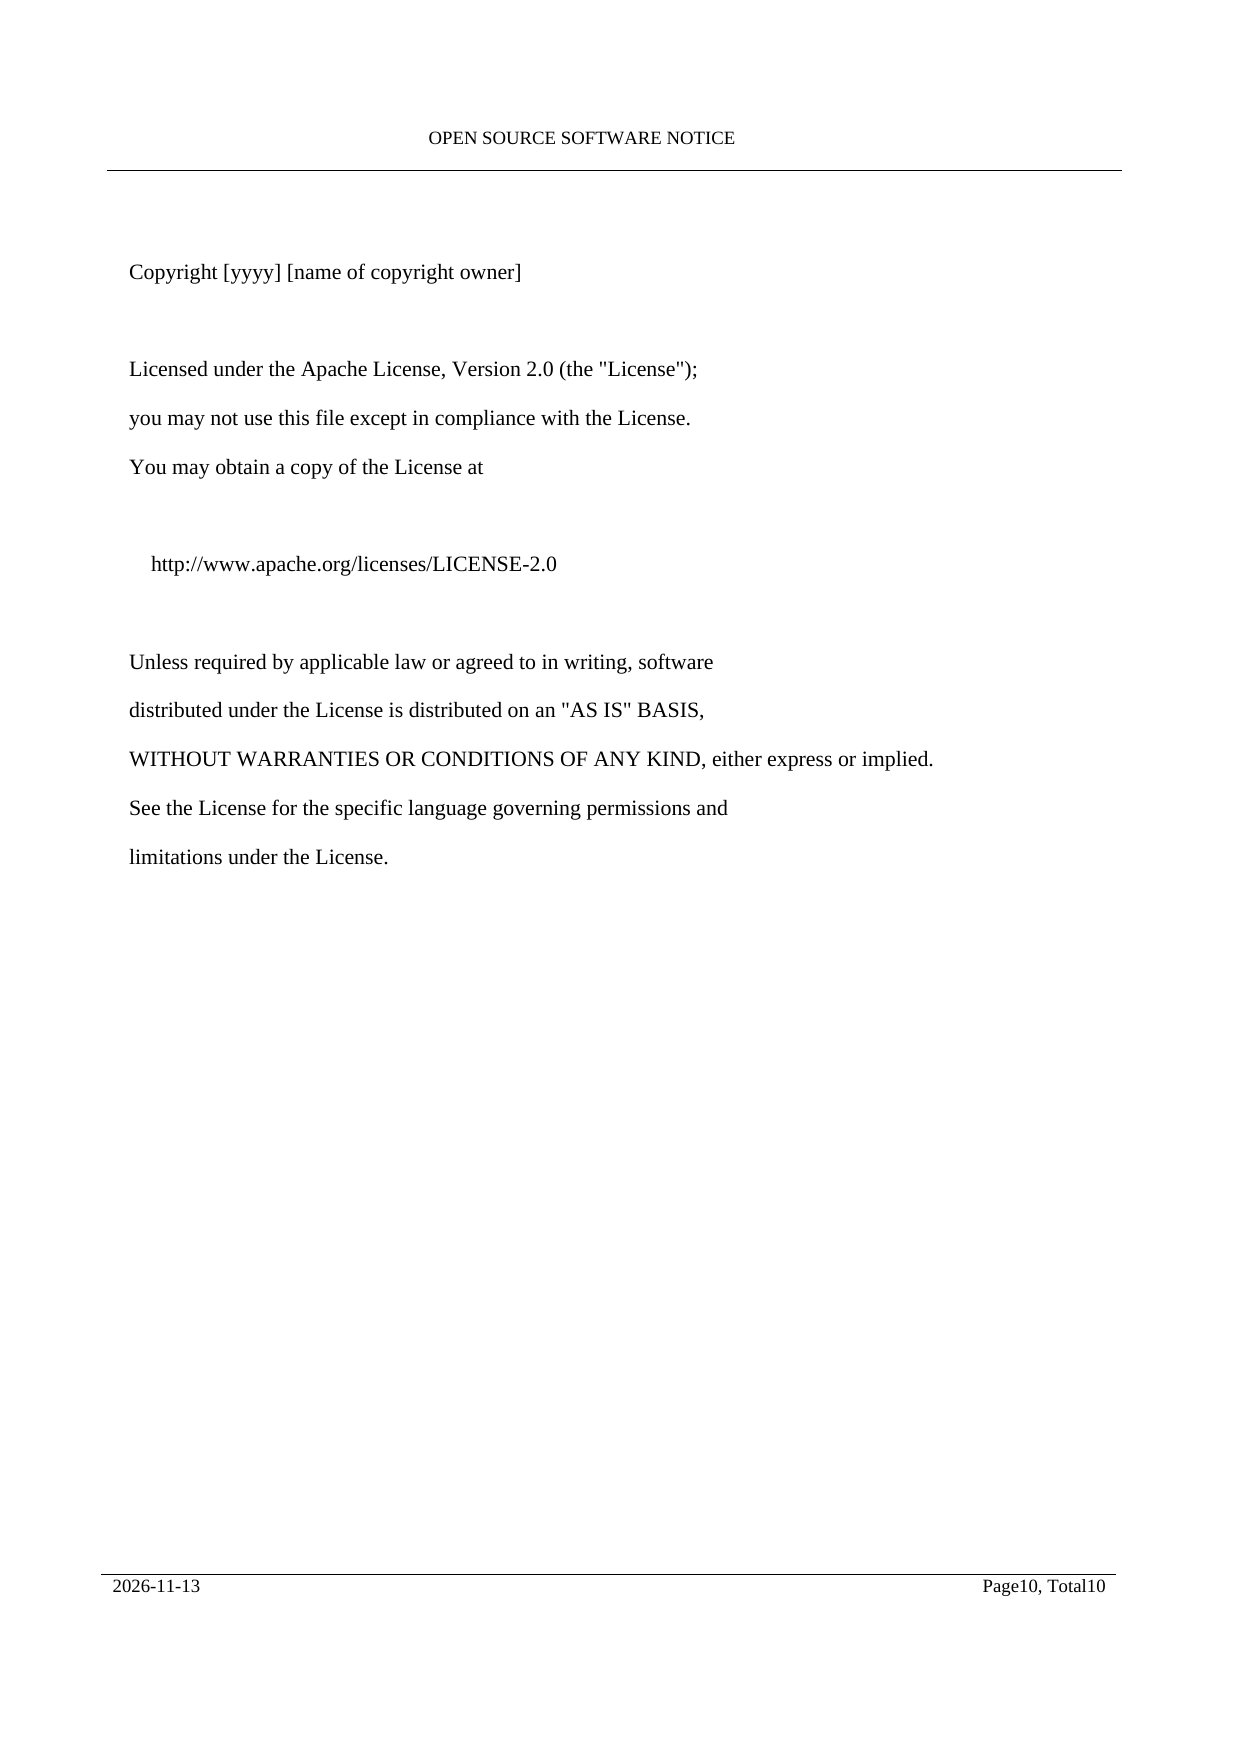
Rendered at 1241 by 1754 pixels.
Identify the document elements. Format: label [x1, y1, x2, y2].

text [112, 206, 1128, 873]
